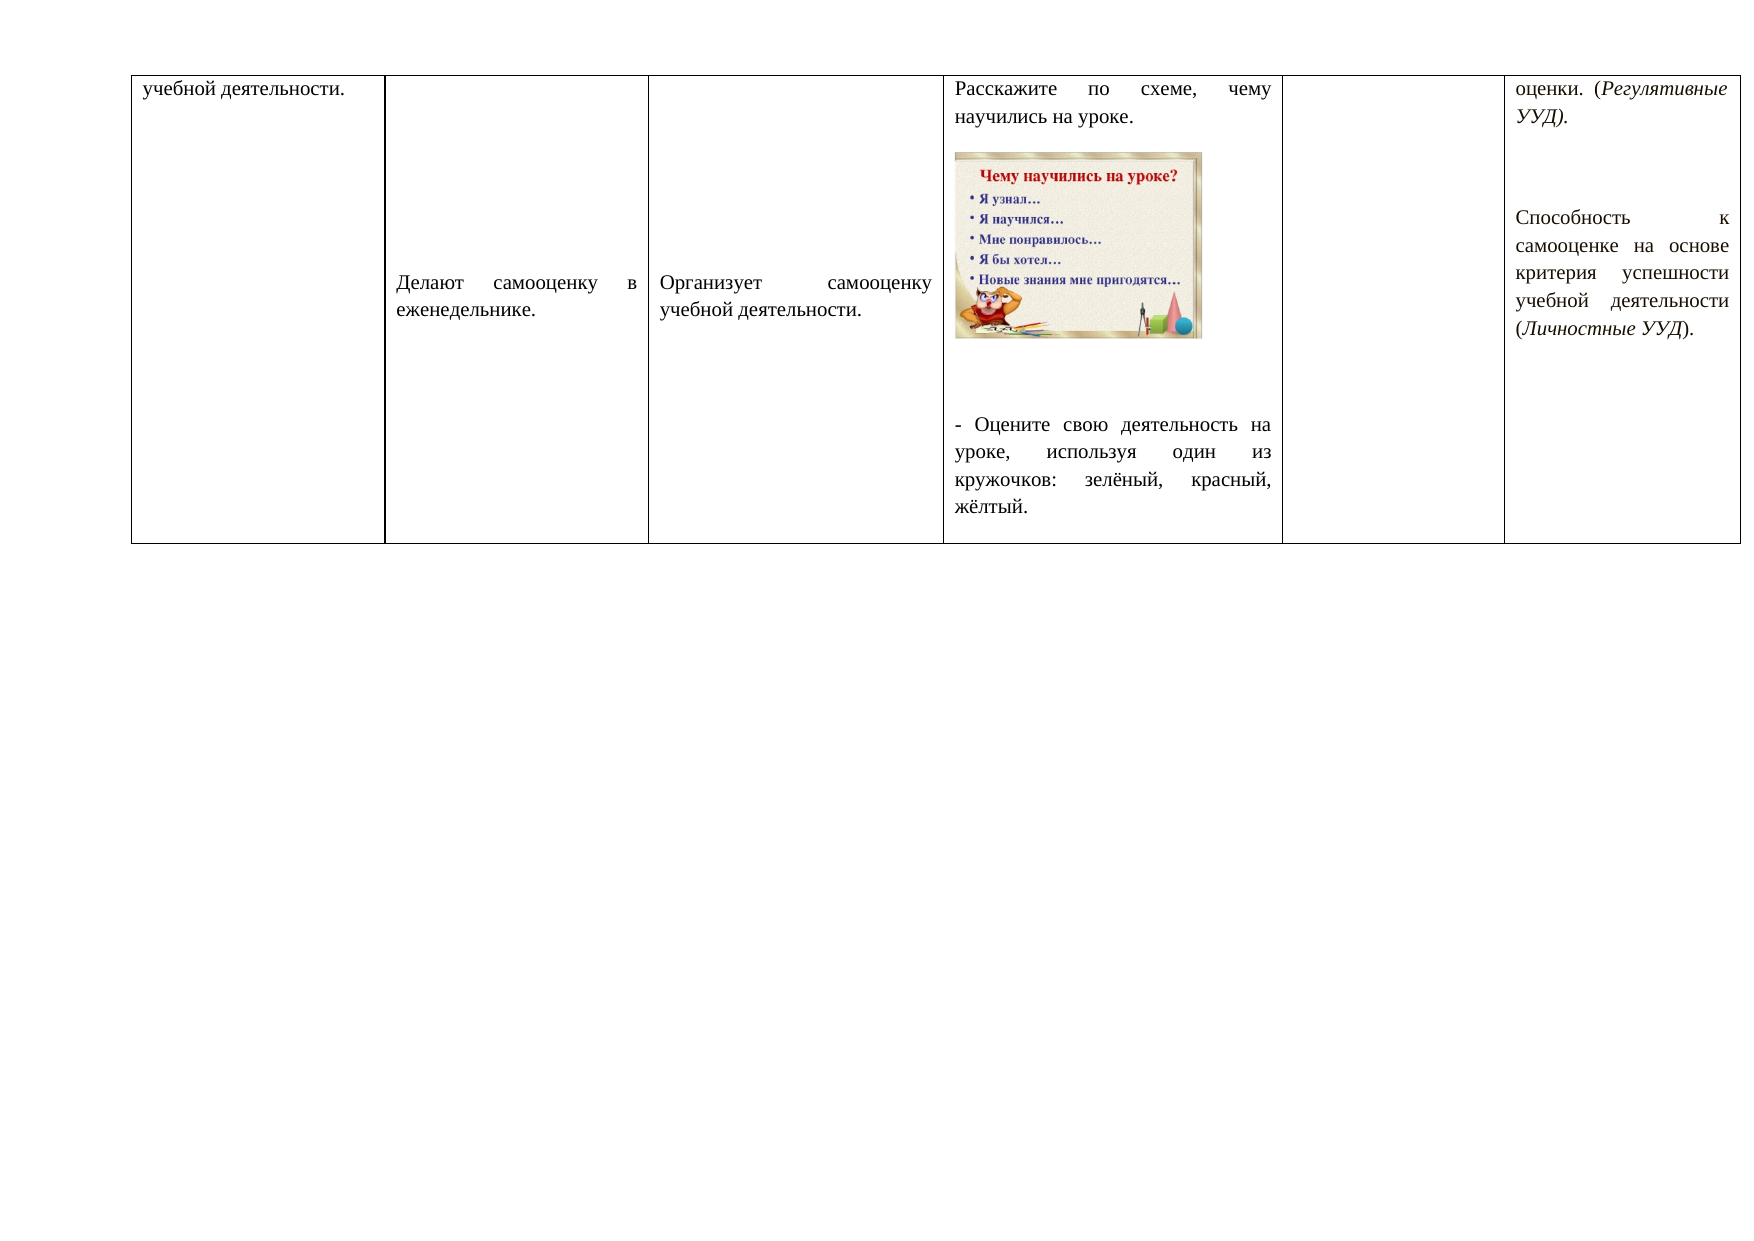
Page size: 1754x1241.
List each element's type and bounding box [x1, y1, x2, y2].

table_cell [649, 76, 943, 543]
table_cell [1505, 76, 1740, 543]
table_cell [386, 76, 648, 543]
table_cell [132, 76, 384, 543]
table_cell [944, 76, 1282, 543]
table_cell [1283, 76, 1504, 543]
picture [954, 152, 1203, 339]
